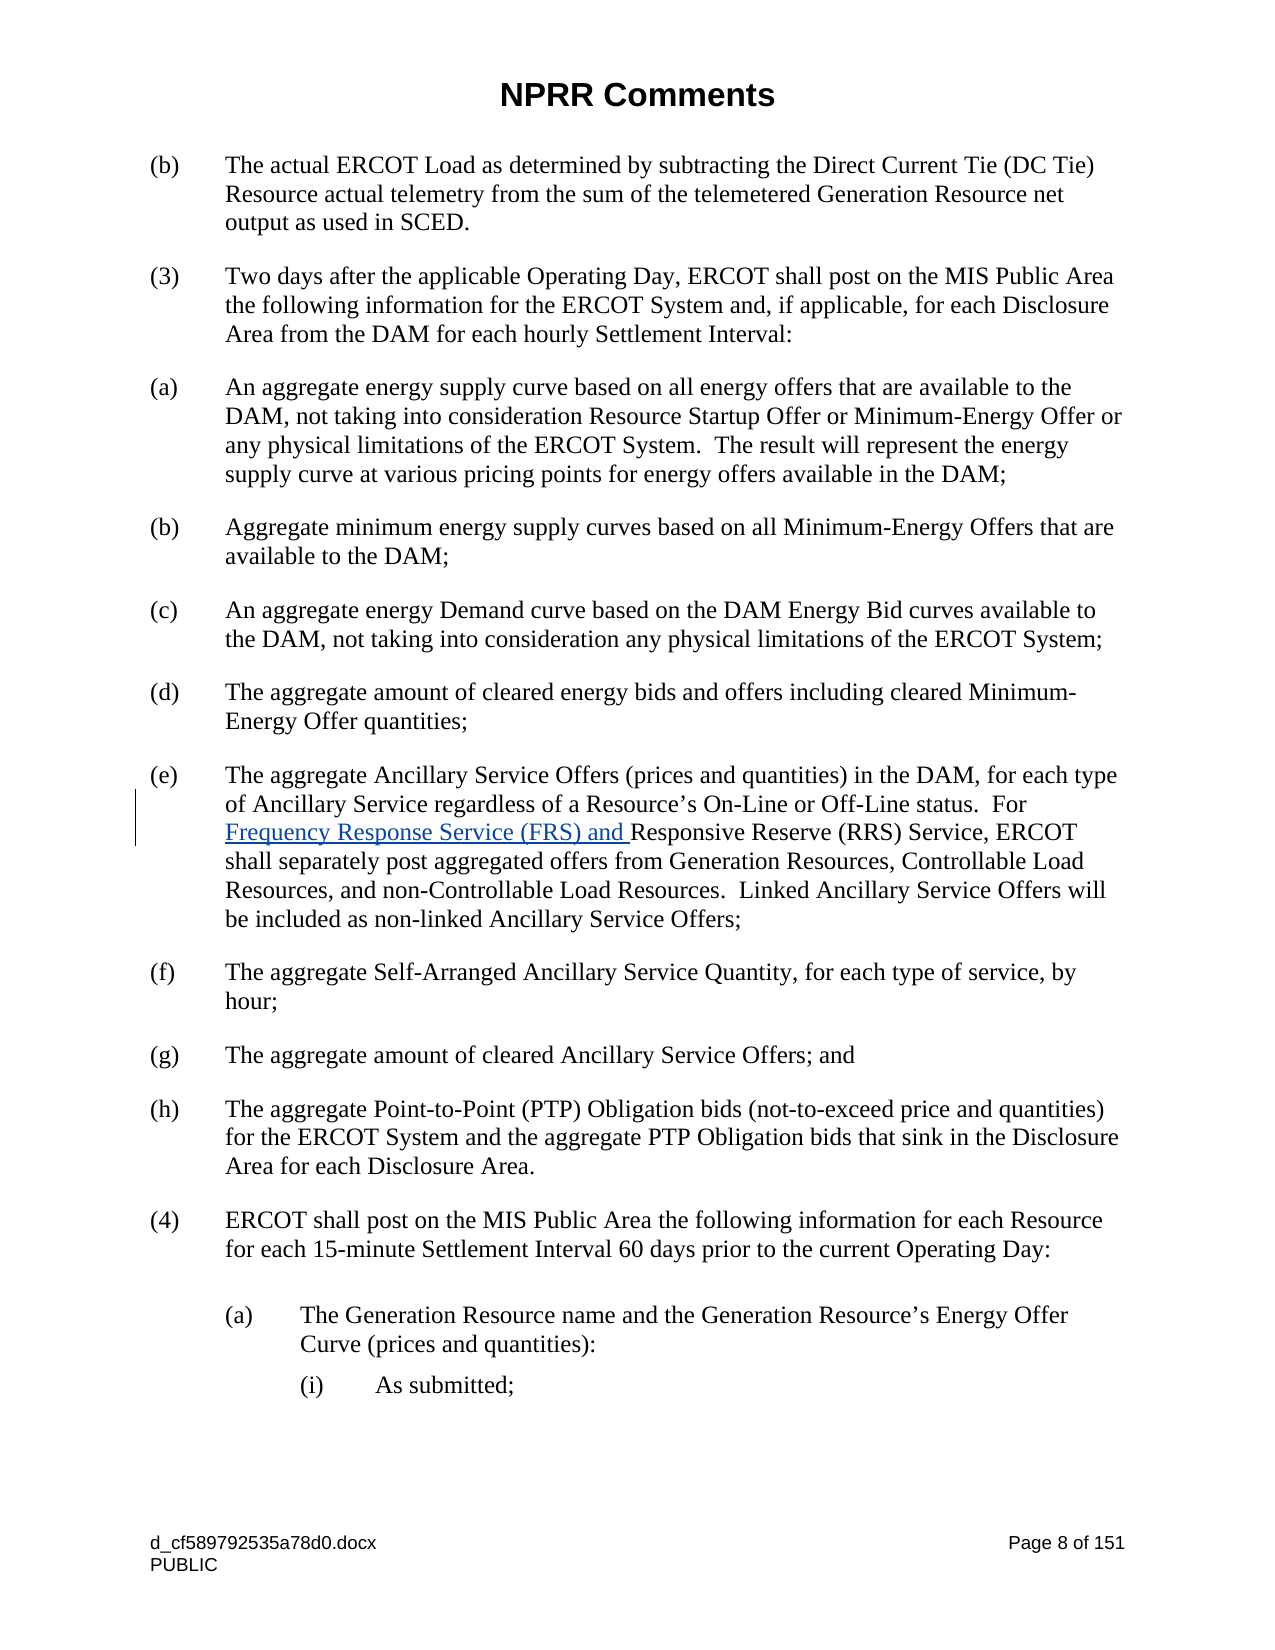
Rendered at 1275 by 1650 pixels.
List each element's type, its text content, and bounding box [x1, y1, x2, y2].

list (c) An aggregate energy Demand curve based on the DAM Energy Bid curves available to the DAM, not taking into consideration any physical limitations of the ERCOT System; [150, 595, 1125, 652]
list (b) The actual ERCOT Load as determined by subtracting the Direct Current Tie (DC Tie) Resource actual telemetry from the sum of the telemetered Generation Resource net output as used in SCED. [150, 150, 1125, 236]
list (3) Two days after the applicable Operating Day, ERCOT shall post on the MIS Public Area the following information for the ERCOT System and, if applicable, for each Disclosure Area from the DAM for each hourly Settlement Interval: [150, 261, 1125, 347]
list (b) Aggregate minimum energy supply curves based on all Minimum-Energy Offers that are available to the DAM; [150, 512, 1125, 570]
list (g) The aggregate amount of cleared Ancillary Service Offers; and [150, 1040, 1125, 1069]
list (d) The aggregate amount of cleared energy bids and offers including cleared Minimum-Energy Offer quantities; [150, 677, 1125, 735]
text (i) As submitted; [300, 1370, 1125, 1399]
list (f) The aggregate Self-Arranged Ancillary Service Quantity, for each type of service, by hour; [150, 957, 1125, 1015]
list (h) The aggregate Point-to-Point (PTP) Obligation bids (not-to-exceed price and quantities) for the ERCOT System and the aggregate PTP Obligation bids that sink in the Disclosure Area for each Disclosure Area. [150, 1094, 1125, 1180]
list (a) An aggregate energy supply curve based on all energy offers that are available to the DAM, not taking into consideration Resource Startup Offer or Minimum-Energy Offer or any physical limitations of the ERCOT System. The result will represent the energy supply curve at various pricing points for energy offers available in the DAM; [150, 372, 1125, 487]
text (a) The Generation Resource name and the Generation Resource’s Energy Offer Curve (prices and quantities): [225, 1300, 1125, 1357]
list (e) The aggregate Ancillary Service Offers (prices and quantities) in the DAM, for each type of Ancillary Service regardless of a Resource’s On-Line or Off-Line status. For Responsive Reserve (RRS) Service, ERCOT shall separately post aggregated offers from Generation Resources, Controllable Load Resources, and non-Controllable Load Resources. Linked Ancillary Service Offers will be included as non-linked Ancillary Service Offers; [150, 760, 1125, 932]
list (4) ERCOT shall post on the MIS Public Area the following information for each Resource for each 15-minute Settlement Interval 60 days prior to the current Operating Day: [150, 1205, 1125, 1262]
